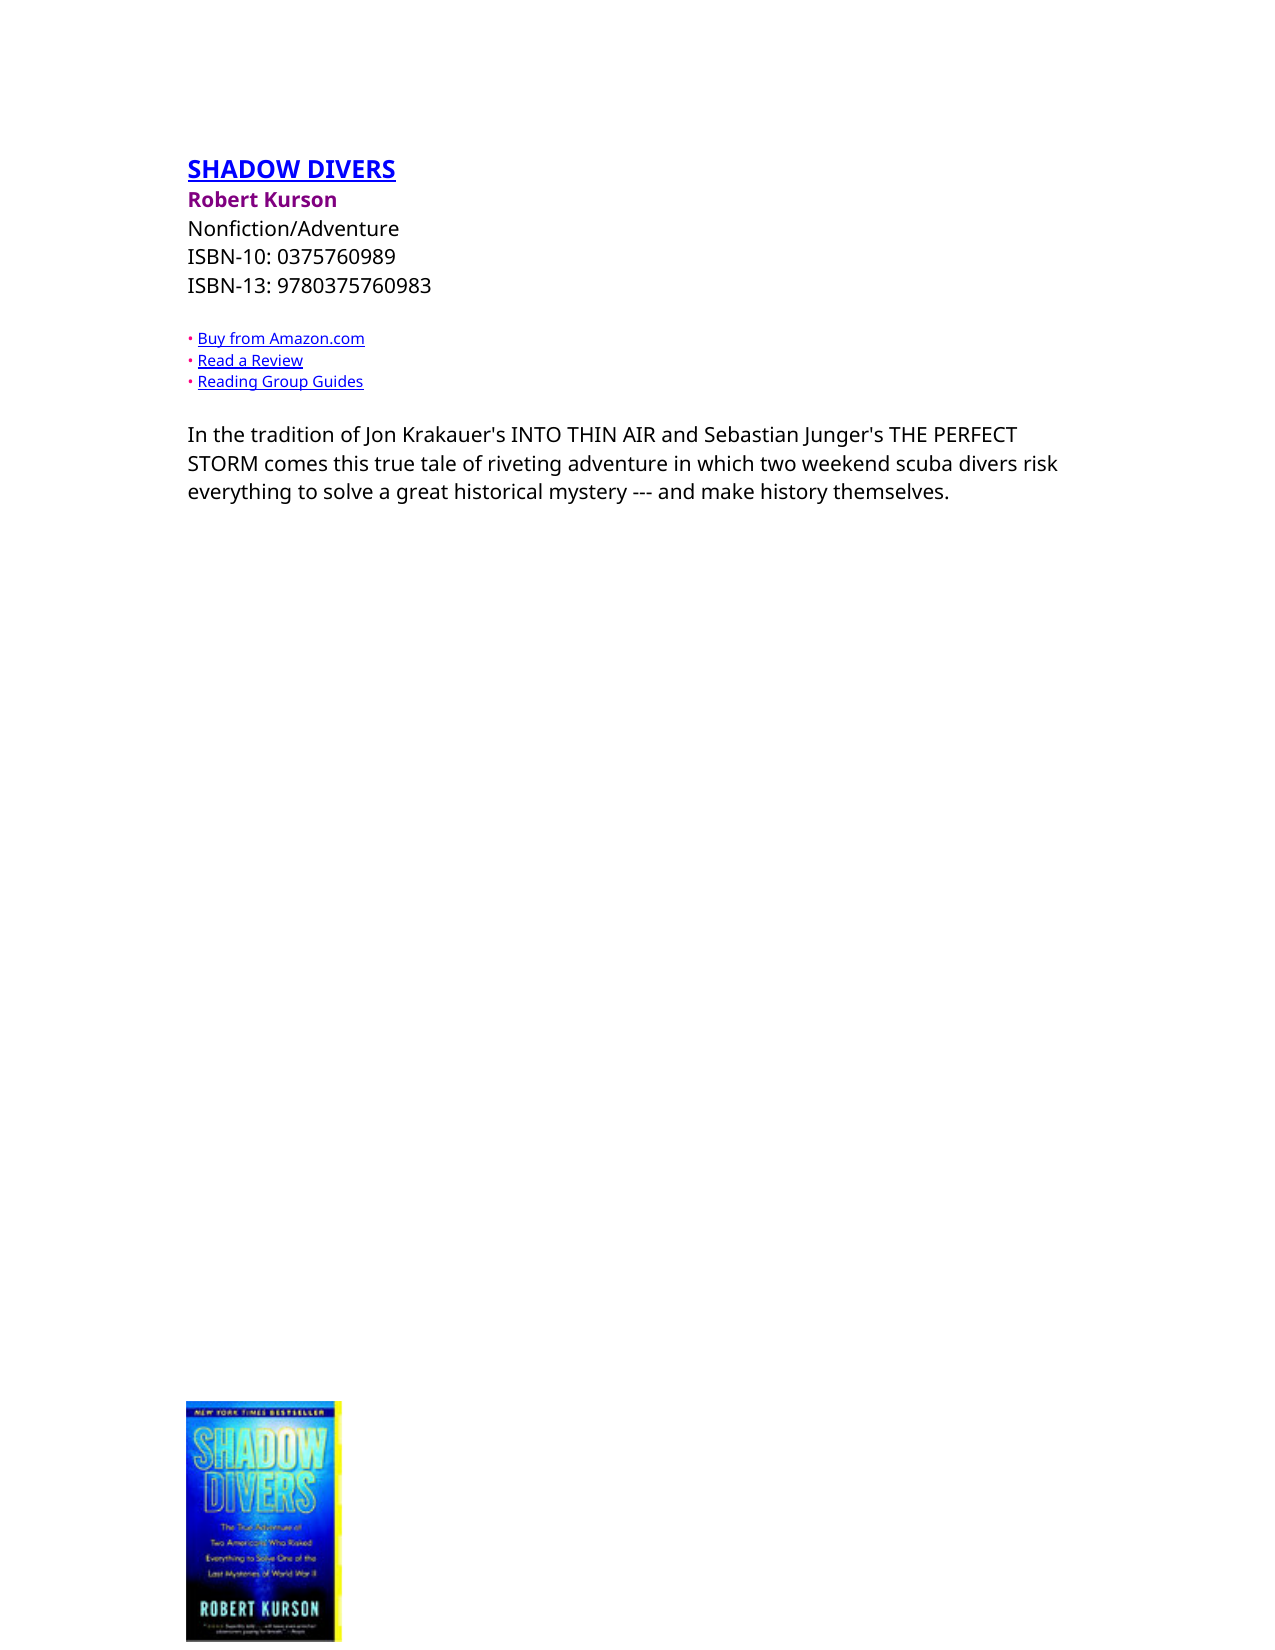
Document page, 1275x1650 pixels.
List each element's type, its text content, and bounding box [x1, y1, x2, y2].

table_cell SHADOW DIVERS Robert Kurson Nonfiction/Adventure ISBN-10: 0375760989 ISBN-13: 9780375760983 • Buy from Amazon.com • Read a Review • Reading Group Guides In the tradition of Jon Krakauer's INTO THIN AIR and Sebastian Junger's THE PERFECT STORM comes this true tale of riveting adventure in which two weekend scuba divers risk everything to solve a great historical mystery --- and make history themselves. [186, 150, 1095, 1500]
picture [186, 1401, 343, 1642]
